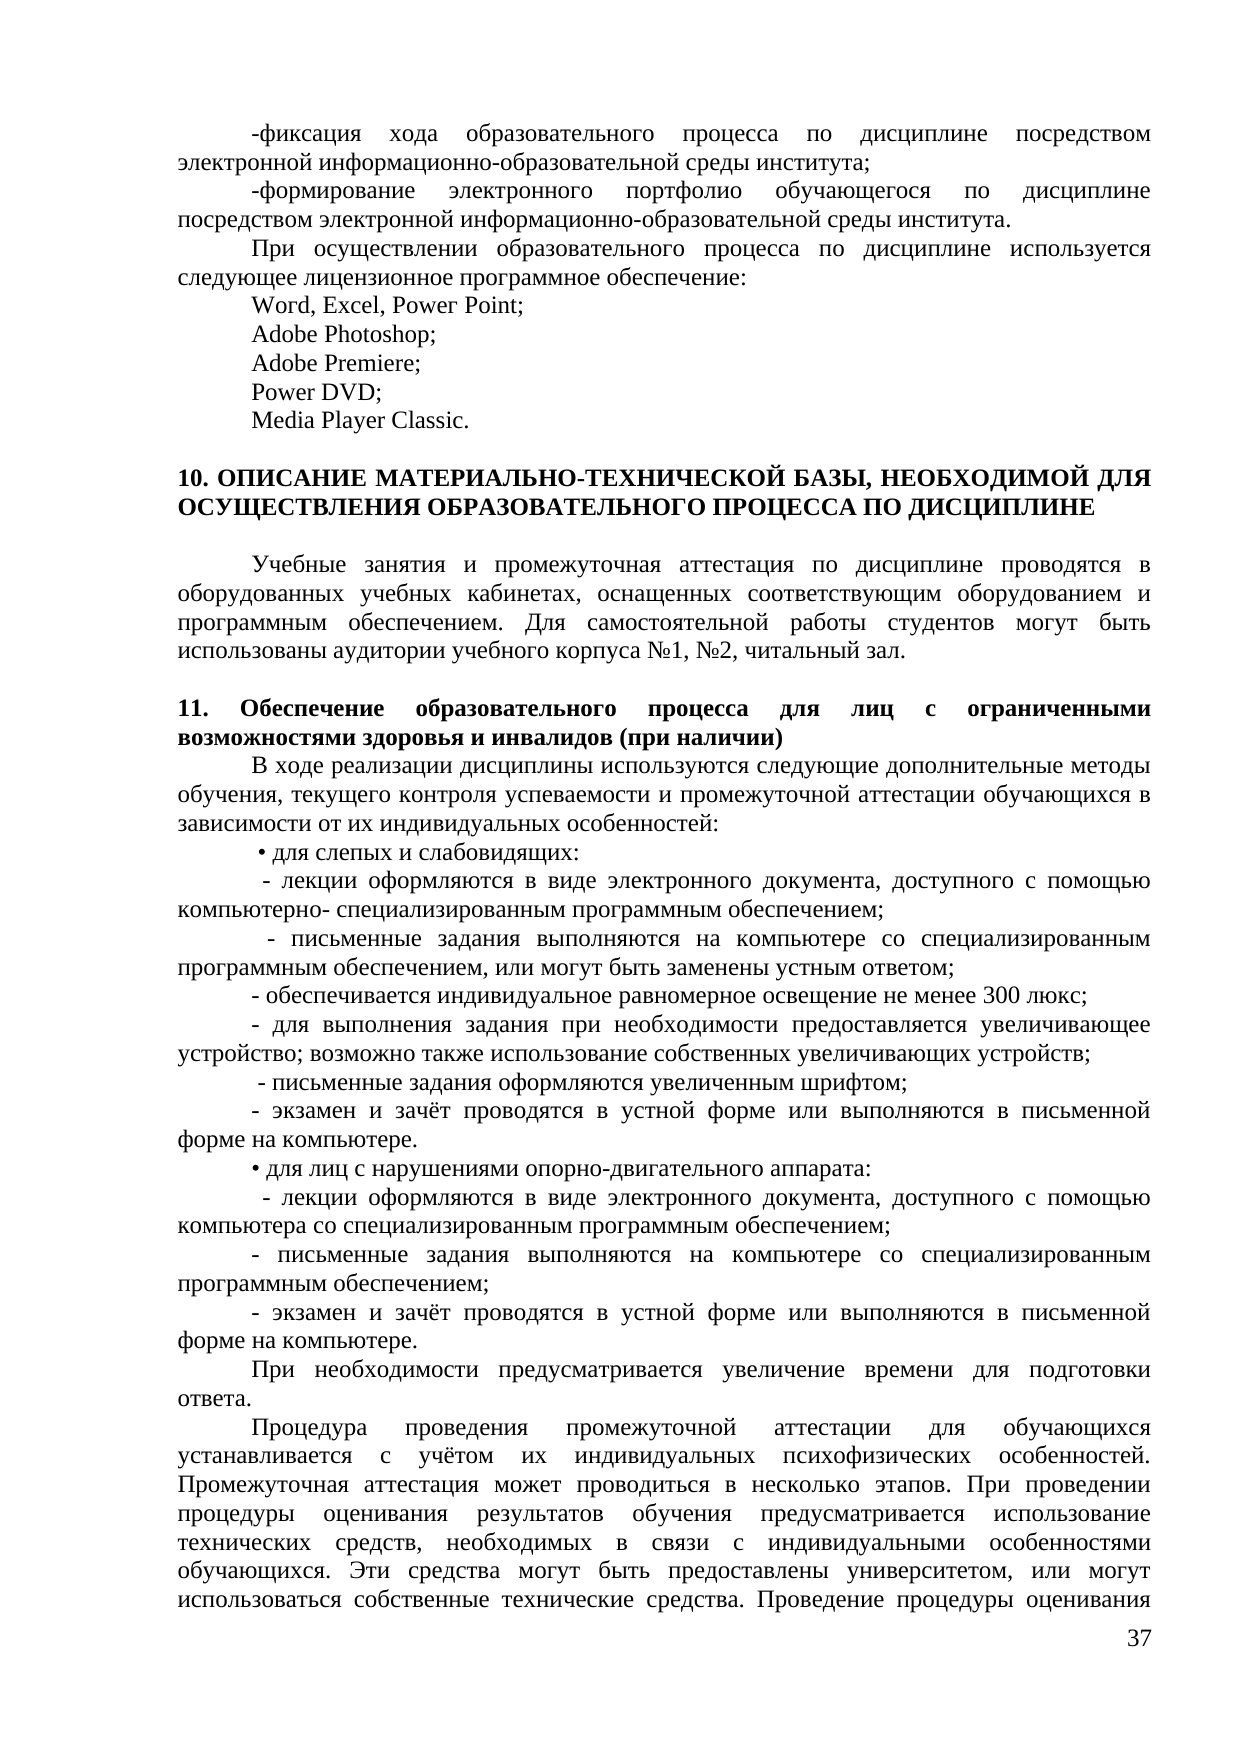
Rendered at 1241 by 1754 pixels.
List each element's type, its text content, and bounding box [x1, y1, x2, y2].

text - для выполнения задания при необходимости предоставляется увеличивающее устройство; возможно также использование собственных увеличивающих устройств; [177, 1009, 1152, 1067]
text - письменные задания выполняются на компьютере со специализированным программным обеспечением, или могут быть заменены устным ответом; [177, 923, 1152, 981]
text Media Player Classic. [177, 406, 1152, 434]
text Adobe Photoshop; [177, 319, 1152, 348]
text - лекции оформляются в виде электронного документа, доступного с помощью компьютера со специализированным программным обеспечением; [177, 1182, 1152, 1239]
text -фиксация хода образовательного процесса по дисциплине посредством электронной информационно-образовательной среды института; [177, 118, 1152, 176]
text - экзамен и зачёт проводятся в устной форме или выполняются в письменной форме на компьютере. [177, 1297, 1152, 1354]
text Wогd, Ехсеl, Powег Роint; [177, 291, 1152, 319]
text - обеспечивается индивидуальное равномерное освещение не менее 300 люкс; [177, 981, 1152, 1009]
text Adobe Premiere; [177, 348, 1152, 377]
text Учебные занятия и промежуточная аттестация по дисциплине проводятся в оборудованных учебных кабинетах, оснащенных соответствующим оборудованием и программным обеспечением. Для самостоятельной работы студентов могут быть использованы аудитории учебного корпуса №1, №2, читальный зал. [177, 549, 1152, 664]
text 10. ОПИСАНИЕ МАТЕРИАЛЬНО-ТЕХНИЧЕСКОЙ БАЗЫ, НЕОБХОДИМОЙ ДЛЯ ОСУЩЕСТВЛЕНИЯ ОБРАЗОВАТЕЛЬНОГО ПРОЦЕССА ПО ДИСЦИПЛИНЕ [177, 463, 1152, 521]
text - письменные задания выполняются на компьютере со специализированным программным обеспечением; [177, 1239, 1152, 1297]
text -формирование электронного портфолио обучающегося по дисциплине посредством электронной информационно-образовательной среды института. [177, 176, 1152, 233]
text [177, 1412, 1152, 1613]
text 11. Обеспечение образовательного процесса для лиц с ограниченными возможностями здоровья и инвалидов (при наличии) [177, 693, 1152, 751]
text Power DVD; [177, 377, 1152, 406]
text - экзамен и зачёт проводятся в устной форме или выполняются в письменной форме на компьютере. [177, 1096, 1152, 1153]
text При осуществлении образовательного процесса по дисциплине используется следующее лицензионное программное обеспечение: [177, 233, 1152, 291]
text • для слепых и слабовидящих: [177, 837, 1152, 866]
text • для лиц с нарушениями опорно-двигательного аппарата: [177, 1153, 1152, 1182]
text При необходимости предусматривается увеличение времени для подготовки ответа. [177, 1354, 1152, 1412]
text - письменные задания оформляются увеличенным шрифтом; [177, 1067, 1152, 1096]
text - лекции оформляются в виде электронного документа, доступного с помощью компьютерно- специализированным программным обеспечением; [177, 866, 1152, 923]
text В ходе реализации дисциплины используются следующие дополнительные методы обучения, текущего контроля успеваемости и промежуточной аттестации обучающихся в зависимости от их индивидуальных особенностей: [177, 751, 1152, 837]
